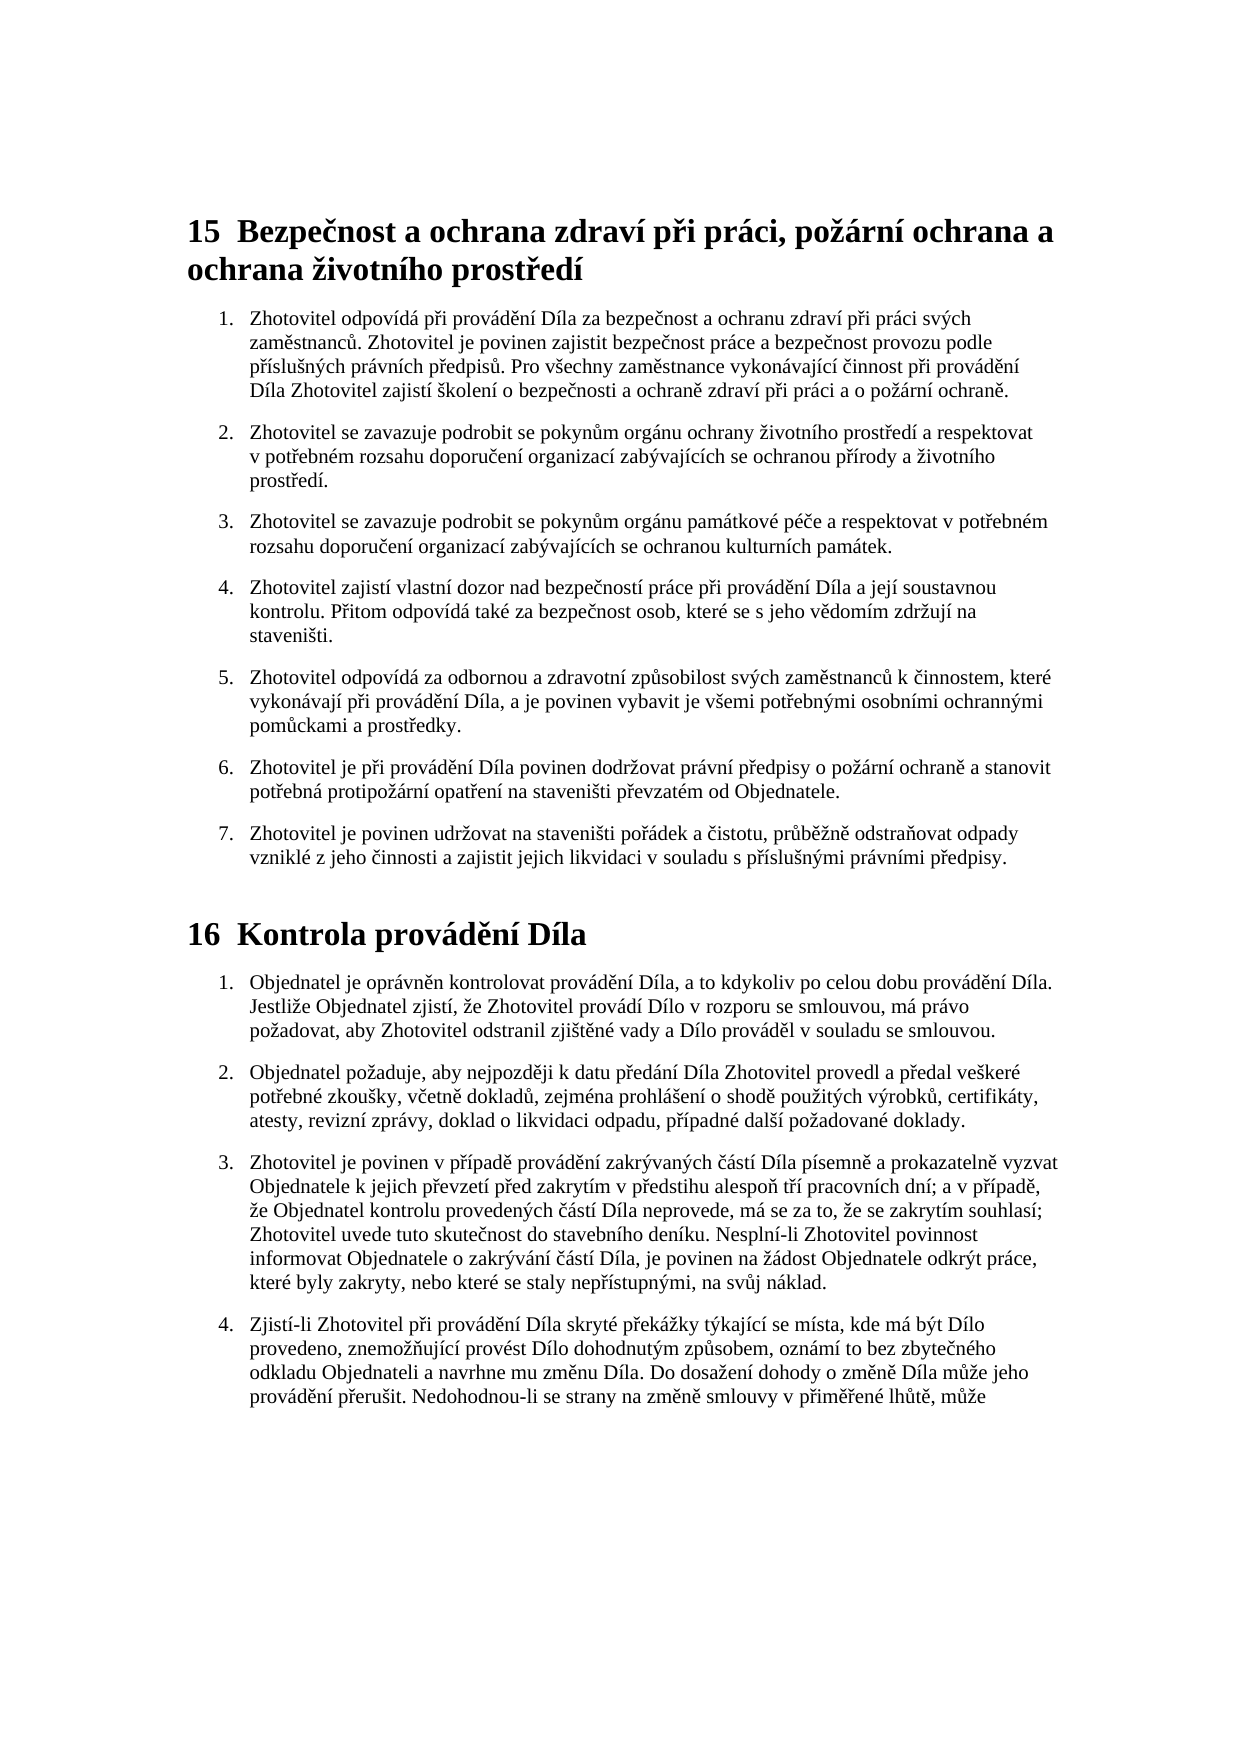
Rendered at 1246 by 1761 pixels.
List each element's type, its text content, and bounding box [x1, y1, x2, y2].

list 5. Zhotovitel odpovídá za odbornou a zdravotní způsobilost svých zaměstnanců k činnostem, které vykonávají při provádění Díla, a je povinen vybavit je všemi potřebnými osobními ochrannými pomůckami a prostředky. [218, 665, 1059, 737]
list 6. Zhotovitel je při provádění Díla povinen dodržovat právní předpisy o požární ochraně a stanovit potřebná protipožární opatření na staveništi převzatém od Objednatele. [218, 755, 1059, 803]
list 1. Objednatel je oprávněn kontrolovat provádění Díla, a to kdykoliv po celou dobu provádění Díla. Jestliže Objednatel zjistí, že Zhotovitel provádí Dílo v rozporu se smlouvou, má právo požadovat, aby Zhotovitel odstranil zjištěné vady a Dílo prováděl v souladu se smlouvou. [218, 970, 1059, 1042]
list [218, 1312, 1059, 1408]
list 4. Zhotovitel zajistí vlastní dozor nad bezpečností práce při provádění Díla a její soustavnou kontrolu. Přitom odpovídá také za bezpečnost osob, které se s jeho vědomím zdržují na staveništi. [218, 575, 1059, 647]
list 3. Zhotovitel je povinen v případě provádění zakrývaných částí Díla písemně a prokazatelně vyzvat Objednatele k jejich převzetí před zakrytím v předstihu alespoň tří pracovních dní; a v případě, že Objednatel kontrolu provedených částí Díla neprovede, má se za to, že se zakrytím souhlasí; Zhotovitel uvede tuto skutečnost do stavebního deníku. Nesplní-li Zhotovitel povinnost informovat Objednatele o zakrývání částí Díla, je povinen na žádost Objednatele odkrýt práce, které byly zakryty, nebo které se staly nepřístupnými, na svůj náklad. [218, 1150, 1059, 1294]
list 2. Zhotovitel se zavazuje podrobit se pokynům orgánu ochrany životního prostředí a respektovat v potřebném rozsahu doporučení organizací zabývajících se ochranou přírody a životního prostředí. [218, 419, 1059, 492]
list 3. Zhotovitel se zavazuje podrobit se pokynům orgánu památkové péče a respektovat v potřebném rozsahu doporučení organizací zabývajících se ochranou kulturních památek. [218, 509, 1059, 558]
subtitle 15 Bezpečnost a ochrana zdraví při práci, požární ochrana a ochrana životního prostředí [187, 211, 1059, 288]
list 2. Objednatel požaduje, aby nejpozději k datu předání Díla Zhotovitel provedl a předal veškeré potřebné zkoušky, včetně dokladů, zejména prohlášení o shodě použitých výrobků, certifikáty, atesty, revizní zprávy, doklad o likvidaci odpadu, případné další požadované doklady. [218, 1060, 1059, 1132]
list 7. Zhotovitel je povinen udržovat na staveništi pořádek a čistotu, průběžně odstraňovat odpady vzniklé z jeho činnosti a zajistit jejich likvidaci v souladu s příslušnými právními předpisy. [218, 821, 1059, 869]
list 1. Zhotovitel odpovídá při provádění Díla za bezpečnost a ochranu zdraví při práci svých zaměstnanců. Zhotovitel je povinen zajistit bezpečnost práce a bezpečnost provozu podle příslušných právních předpisů. Pro všechny zaměstnance vykonávající činnost při provádění Díla Zhotovitel zajistí školení o bezpečnosti a ochraně zdraví při práci a o požární ochraně. [218, 306, 1059, 402]
subtitle 16 Kontrola provádění Díla [187, 914, 1059, 952]
